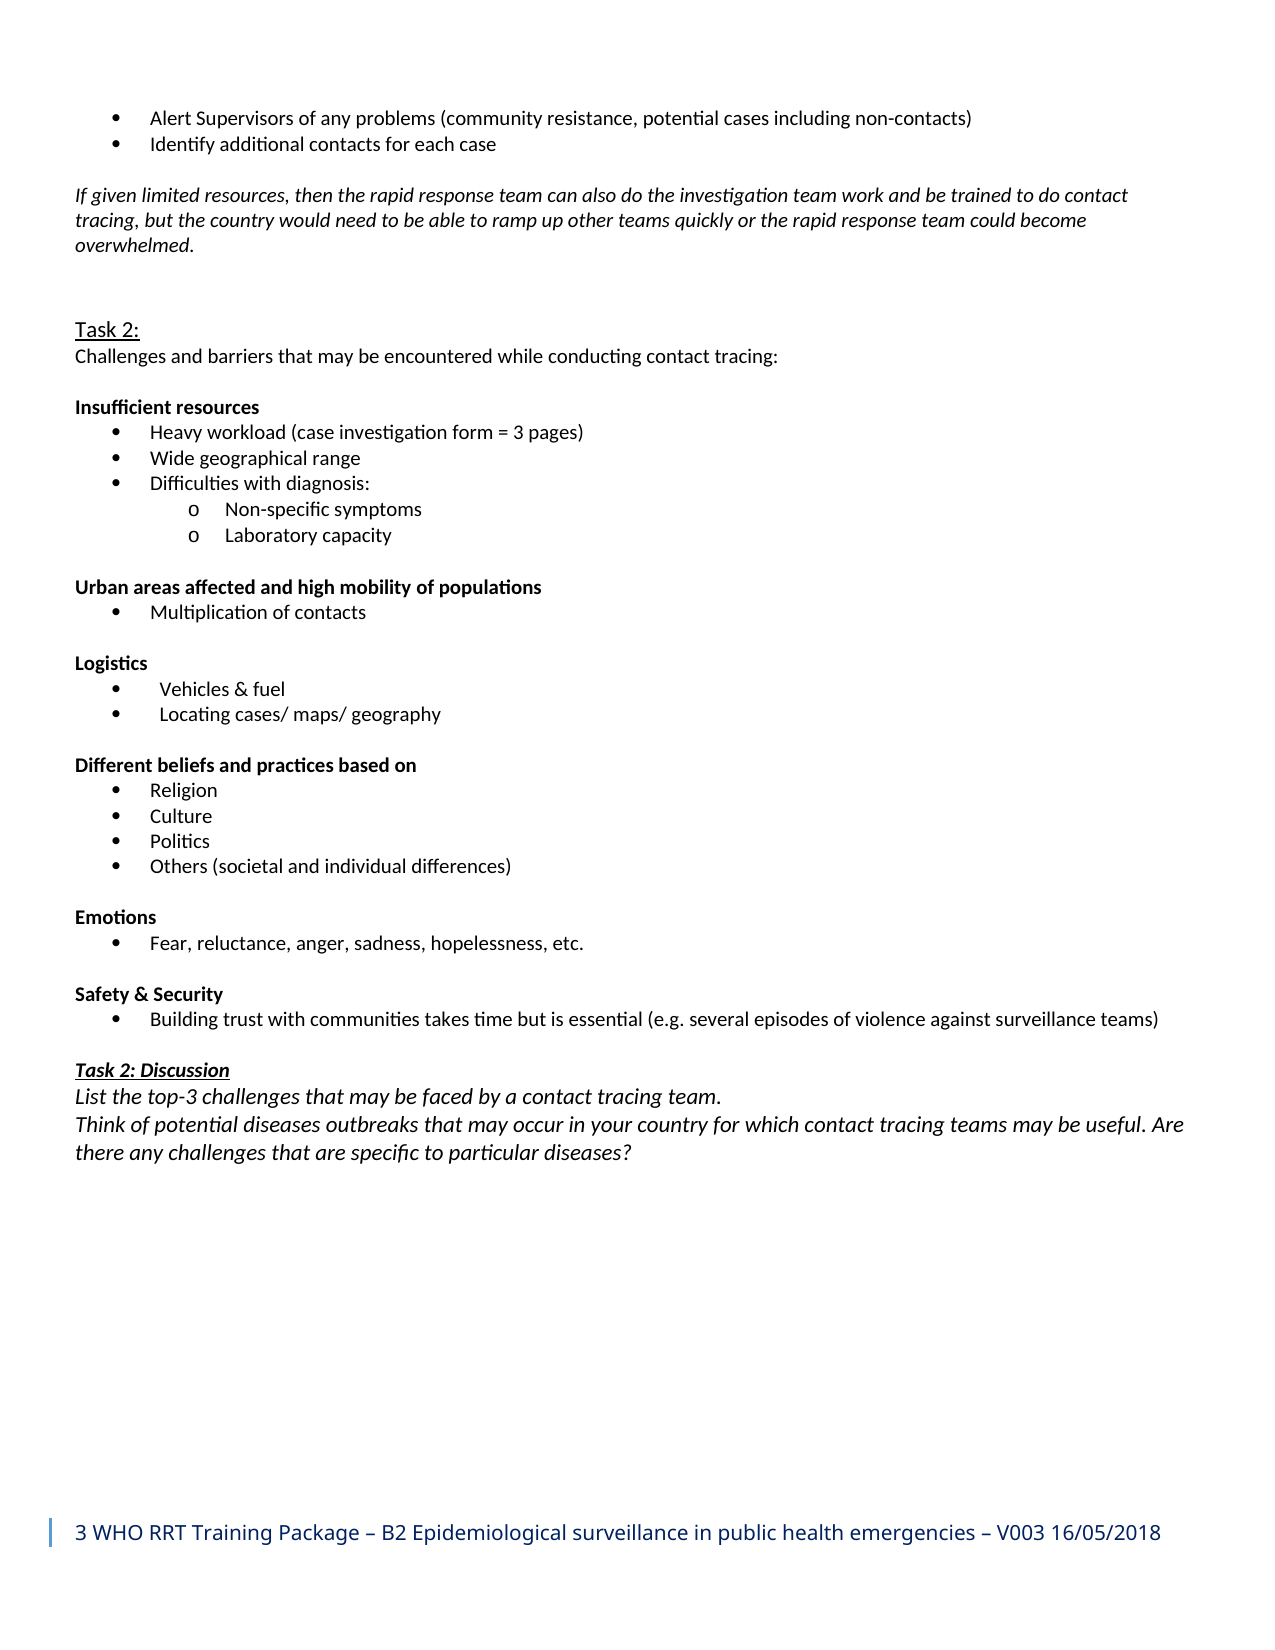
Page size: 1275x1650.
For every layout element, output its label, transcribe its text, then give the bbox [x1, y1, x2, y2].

list Alert Supervisors of any problems (community resistance, potential cases including non-contacts) [112, 106, 1200, 131]
list Non-specific symptoms [187, 496, 1200, 522]
list Multiplication of contacts [112, 599, 1200, 625]
text Task 2: Discussion [75, 1057, 1200, 1082]
list Laboratory capacity [187, 522, 1200, 549]
list Heavy workload (case investigation form = 3 pages) [112, 419, 1200, 445]
list Building trust with communities takes time but is essential (e.g. several episodes of violence against surveillance teams) [112, 1006, 1200, 1032]
text Urban areas affected and high mobility of populations [75, 574, 1200, 599]
list Vehicles & fuel [112, 676, 1200, 701]
text Emotions [75, 904, 1200, 930]
list Religion [112, 777, 1200, 803]
text List the top-3 challenges that may be faced by a contact tracing team. [75, 1082, 1200, 1111]
list Wide geographical range [112, 445, 1200, 470]
list Fear, reluctance, anger, sadness, hopelessness, etc. [112, 930, 1200, 955]
text Insufficient resources [75, 394, 1200, 419]
list Locating cases/ maps/ geography [112, 701, 1200, 727]
text Think of potential diseases outbreaks that may occur in your country for which contact tracing teams may be useful. Are there any challenges that are specific to particular diseases? [75, 1111, 1200, 1167]
list Culture [112, 803, 1200, 828]
text Safety & Security [75, 981, 1200, 1006]
list Politics [112, 828, 1200, 854]
list Difficulties with diagnosis: [112, 470, 1200, 496]
list Identify additional contacts for each case [112, 131, 1200, 156]
text Different beliefs and practices based on [75, 752, 1200, 777]
text Challenges and barriers that may be encountered while conducting contact tracing: [75, 343, 1200, 369]
text Task 2: [75, 315, 1200, 343]
list Others (societal and individual differences) [112, 854, 1200, 879]
text If given limited resources, then the rapid response team can also do the investigation team work and be trained to do contact tracing, but the country would need to be able to ramp up other teams quickly or the rapid response team could become overwhelmed. [75, 182, 1200, 258]
text Logistics [75, 650, 1200, 676]
